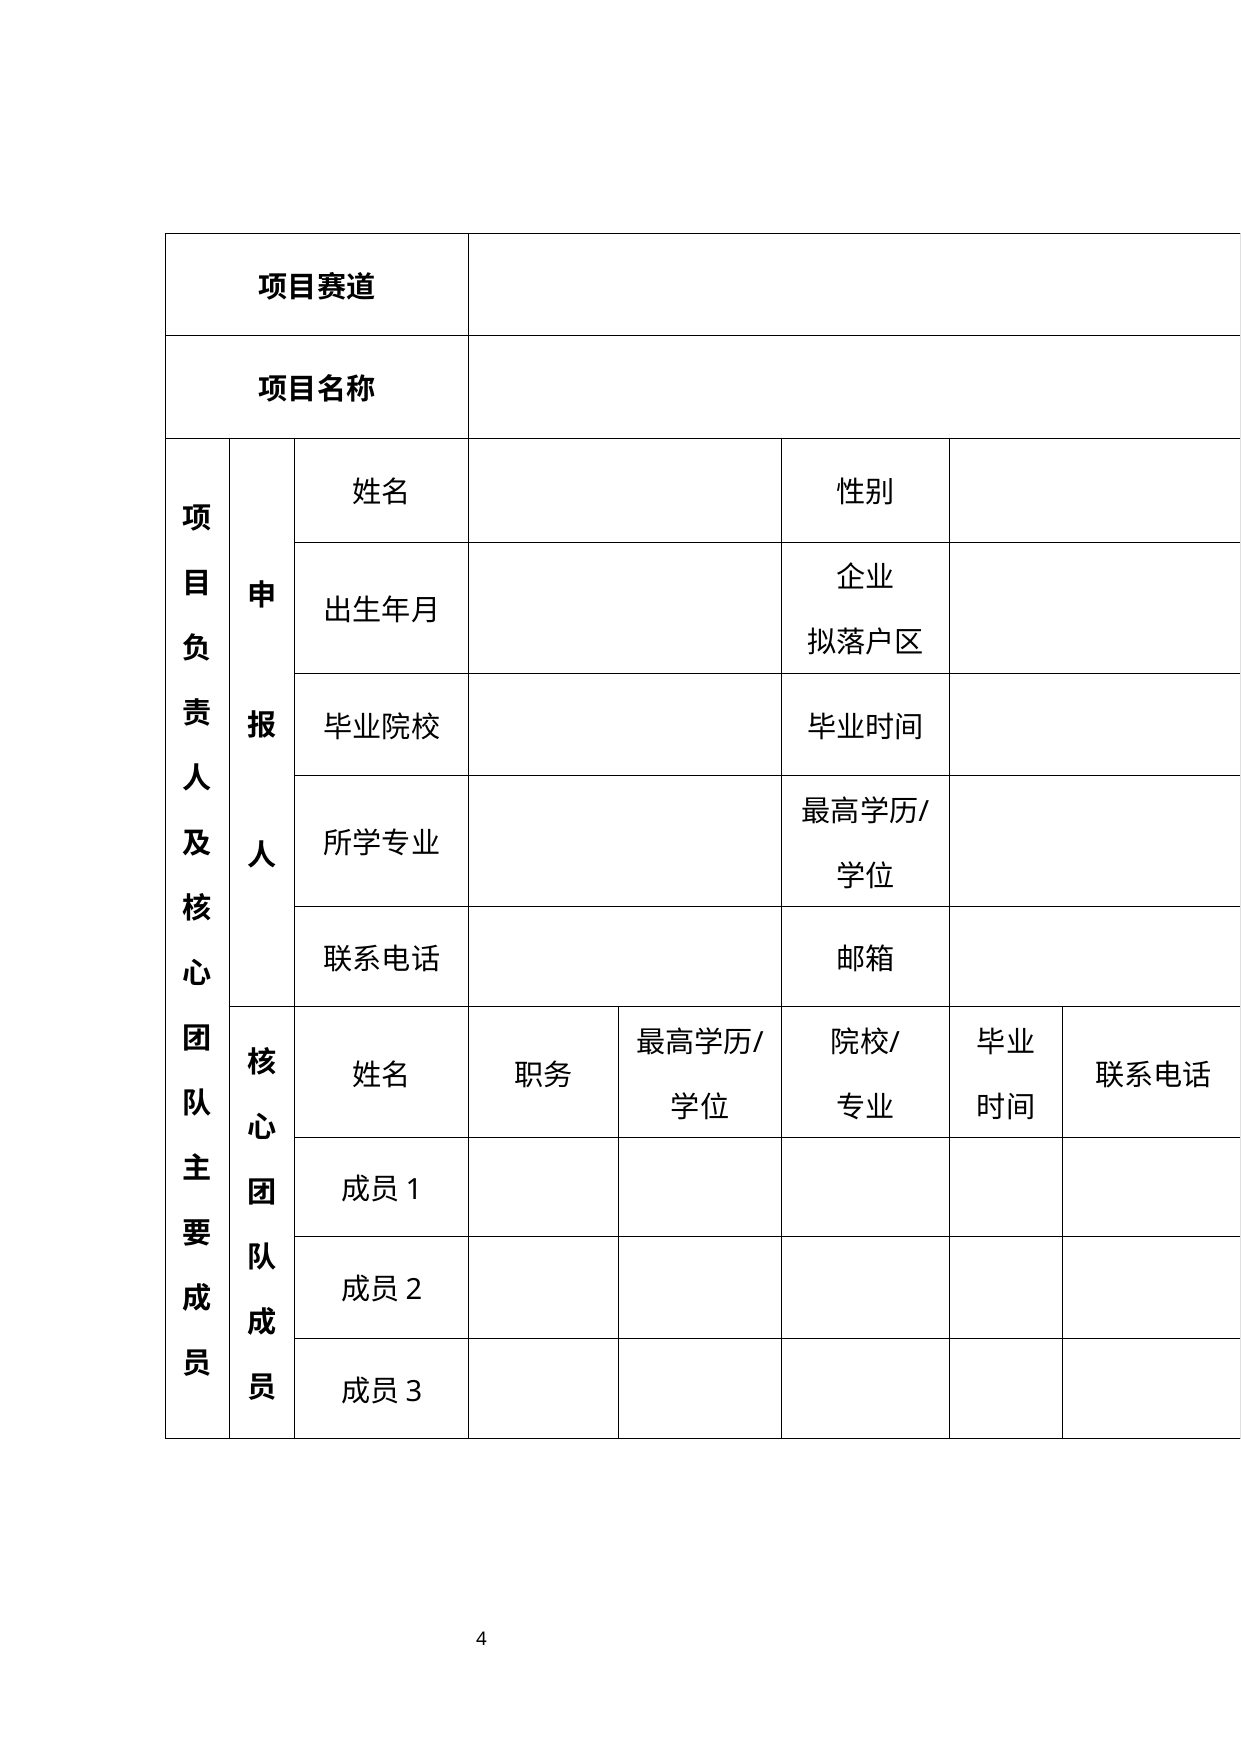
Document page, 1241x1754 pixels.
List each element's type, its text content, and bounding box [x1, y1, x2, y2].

table_cell [950, 1339, 1062, 1438]
table_cell [950, 1237, 1062, 1338]
table_cell 姓名 [295, 1007, 468, 1137]
table_cell [1063, 1339, 1240, 1438]
table_cell 最高学历/学位 [782, 776, 949, 906]
table_cell 项 目 负 责 人 及 核 心 团 队 主 要 成 员 [166, 439, 229, 1438]
table_cell 核心团队成员 [230, 1007, 294, 1438]
table_cell 性别 [782, 439, 949, 542]
table_cell [619, 1138, 781, 1236]
table_cell [469, 543, 781, 673]
table_cell [469, 674, 781, 775]
table_cell [950, 907, 1240, 1006]
table_cell 联系电话 [295, 907, 468, 1006]
table_cell [782, 1237, 949, 1338]
table_cell 成员2 [295, 1237, 468, 1338]
table_cell [469, 1339, 618, 1438]
table_cell [782, 1339, 949, 1438]
table_cell 邮箱 [782, 907, 949, 1006]
table_cell [469, 776, 781, 906]
table_cell [619, 1237, 781, 1338]
table_cell [469, 1237, 618, 1338]
table_cell 职务 [469, 1007, 618, 1137]
table_cell 院校/ 专业 [782, 1007, 949, 1137]
table_cell [469, 439, 781, 542]
table_cell 姓名 [295, 439, 468, 542]
table_cell 毕业时间 [782, 674, 949, 775]
table_cell 毕业院校 [295, 674, 468, 775]
table_cell [619, 1339, 781, 1438]
table_cell [1063, 1237, 1240, 1338]
table_cell 联系电话 [1063, 1007, 1240, 1137]
table_cell 出生年月 [295, 543, 468, 673]
table_cell 所学专业 [295, 776, 468, 906]
table_header 项目赛道 [166, 234, 468, 335]
table_cell 申 报 人 [230, 439, 294, 1006]
table_cell 最高学历/学位 [619, 1007, 781, 1137]
table_cell 项目名称 [166, 336, 468, 437]
table_cell [782, 1138, 949, 1236]
table_cell [469, 1138, 618, 1236]
table_cell [950, 674, 1240, 775]
table_cell 企业 拟落户区 [782, 543, 949, 673]
table_cell [950, 543, 1240, 673]
table_cell [469, 336, 1240, 437]
table_cell [469, 907, 781, 1006]
table_cell [950, 1138, 1062, 1236]
table_cell 毕业 时间 [950, 1007, 1062, 1137]
table_cell [950, 439, 1240, 542]
table_cell 成员3 [295, 1339, 468, 1438]
table_cell 成员1 [295, 1138, 468, 1236]
table_cell [1063, 1138, 1240, 1236]
table_header [469, 234, 1240, 335]
table_cell [950, 776, 1240, 906]
